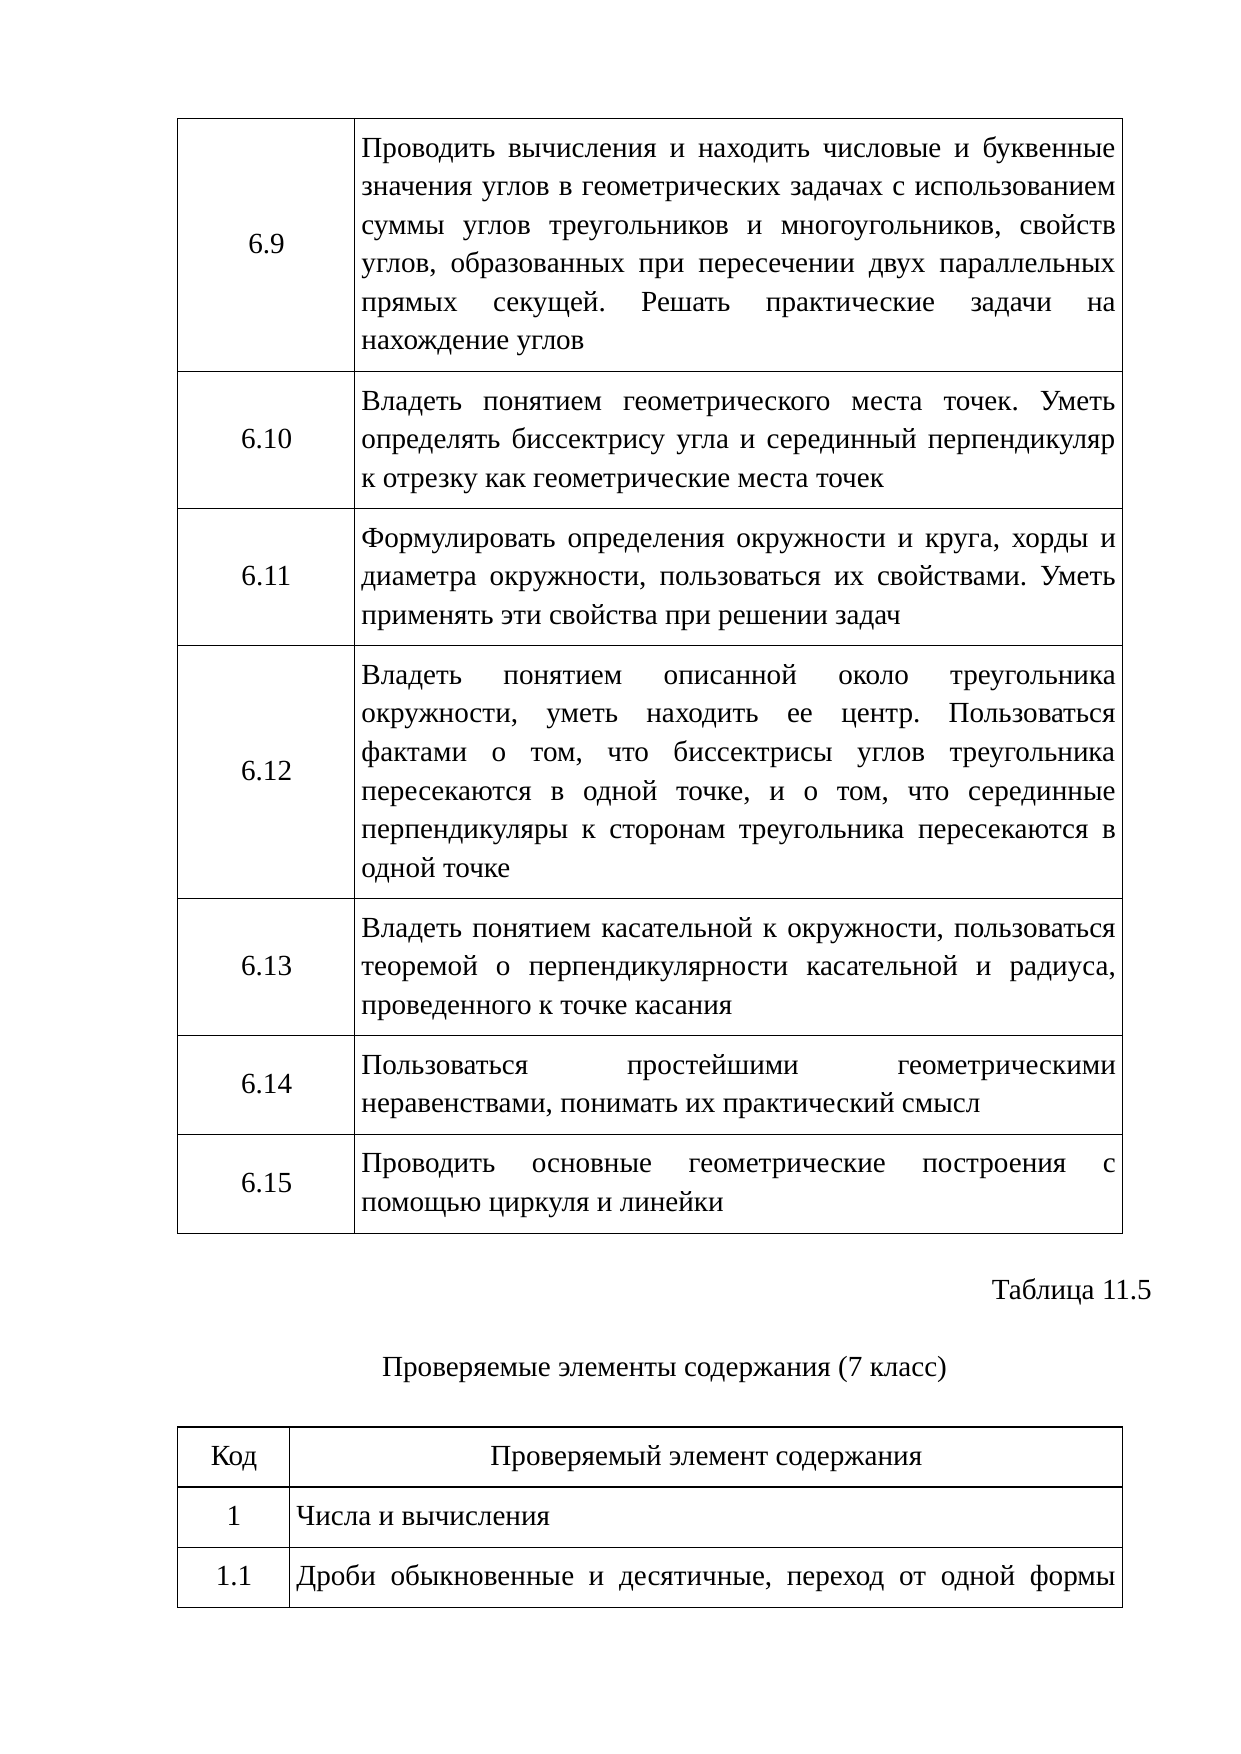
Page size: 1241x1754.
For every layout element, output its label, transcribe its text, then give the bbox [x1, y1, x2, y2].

table_cell 6.10 [178, 372, 354, 508]
table_header Код [178, 1428, 289, 1486]
table_cell Проводить вычисления и находить числовые и буквенные значения углов в геометрических задачах с использованием суммы углов треугольников и многоугольников, свойств углов, образованных при пересечении двух параллельных прямых секущей. Решать практические задачи на нахождение углов [355, 119, 1122, 371]
table_cell 6.12 [178, 646, 354, 898]
table_cell Формулировать определения окружности и круга, хорды и диаметра окружности, пользоваться их свойствами. Уметь применять эти свойства при решении задач [355, 509, 1122, 645]
table_cell 1 [178, 1488, 289, 1547]
table_cell 6.14 [178, 1036, 354, 1134]
text Проверяемые элементы содержания (7 класс) [177, 1349, 1152, 1383]
table_cell 6.15 [178, 1135, 354, 1233]
table_cell 6.13 [178, 899, 354, 1035]
table_header Проверяемый элемент содержания [290, 1428, 1122, 1486]
table_cell Проводить основные геометрические построения с помощью циркуля и линейки [355, 1135, 1122, 1233]
table_cell Пользоваться простейшими геометрическими неравенствами, понимать их практический смысл [355, 1036, 1122, 1134]
table_cell 6.11 [178, 509, 354, 645]
table_cell 6.9 [178, 119, 354, 371]
table_cell Числа и вычисления [290, 1488, 1122, 1547]
text Таблица 11.5 [177, 1272, 1152, 1306]
table_cell Владеть понятием описанной около треугольника окружности, уметь находить ее центр. Пользоваться фактами о том, что биссектрисы углов треугольника пересекаются в одной точке, и о том, что серединные перпендикуляры к сторонам треугольника пересекаются в одной точке [355, 646, 1122, 898]
table_cell 1.1 [178, 1548, 289, 1607]
table_cell Владеть понятием геометрического места точек. Уметь определять биссектрису угла и серединный перпендикуляр к отрезку как геометрические места точек [355, 372, 1122, 508]
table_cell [290, 1548, 1122, 1607]
table_cell Владеть понятием касательной к окружности, пользоваться теоремой о перпендикулярности касательной и радиуса, проведенного к точке касания [355, 899, 1122, 1035]
